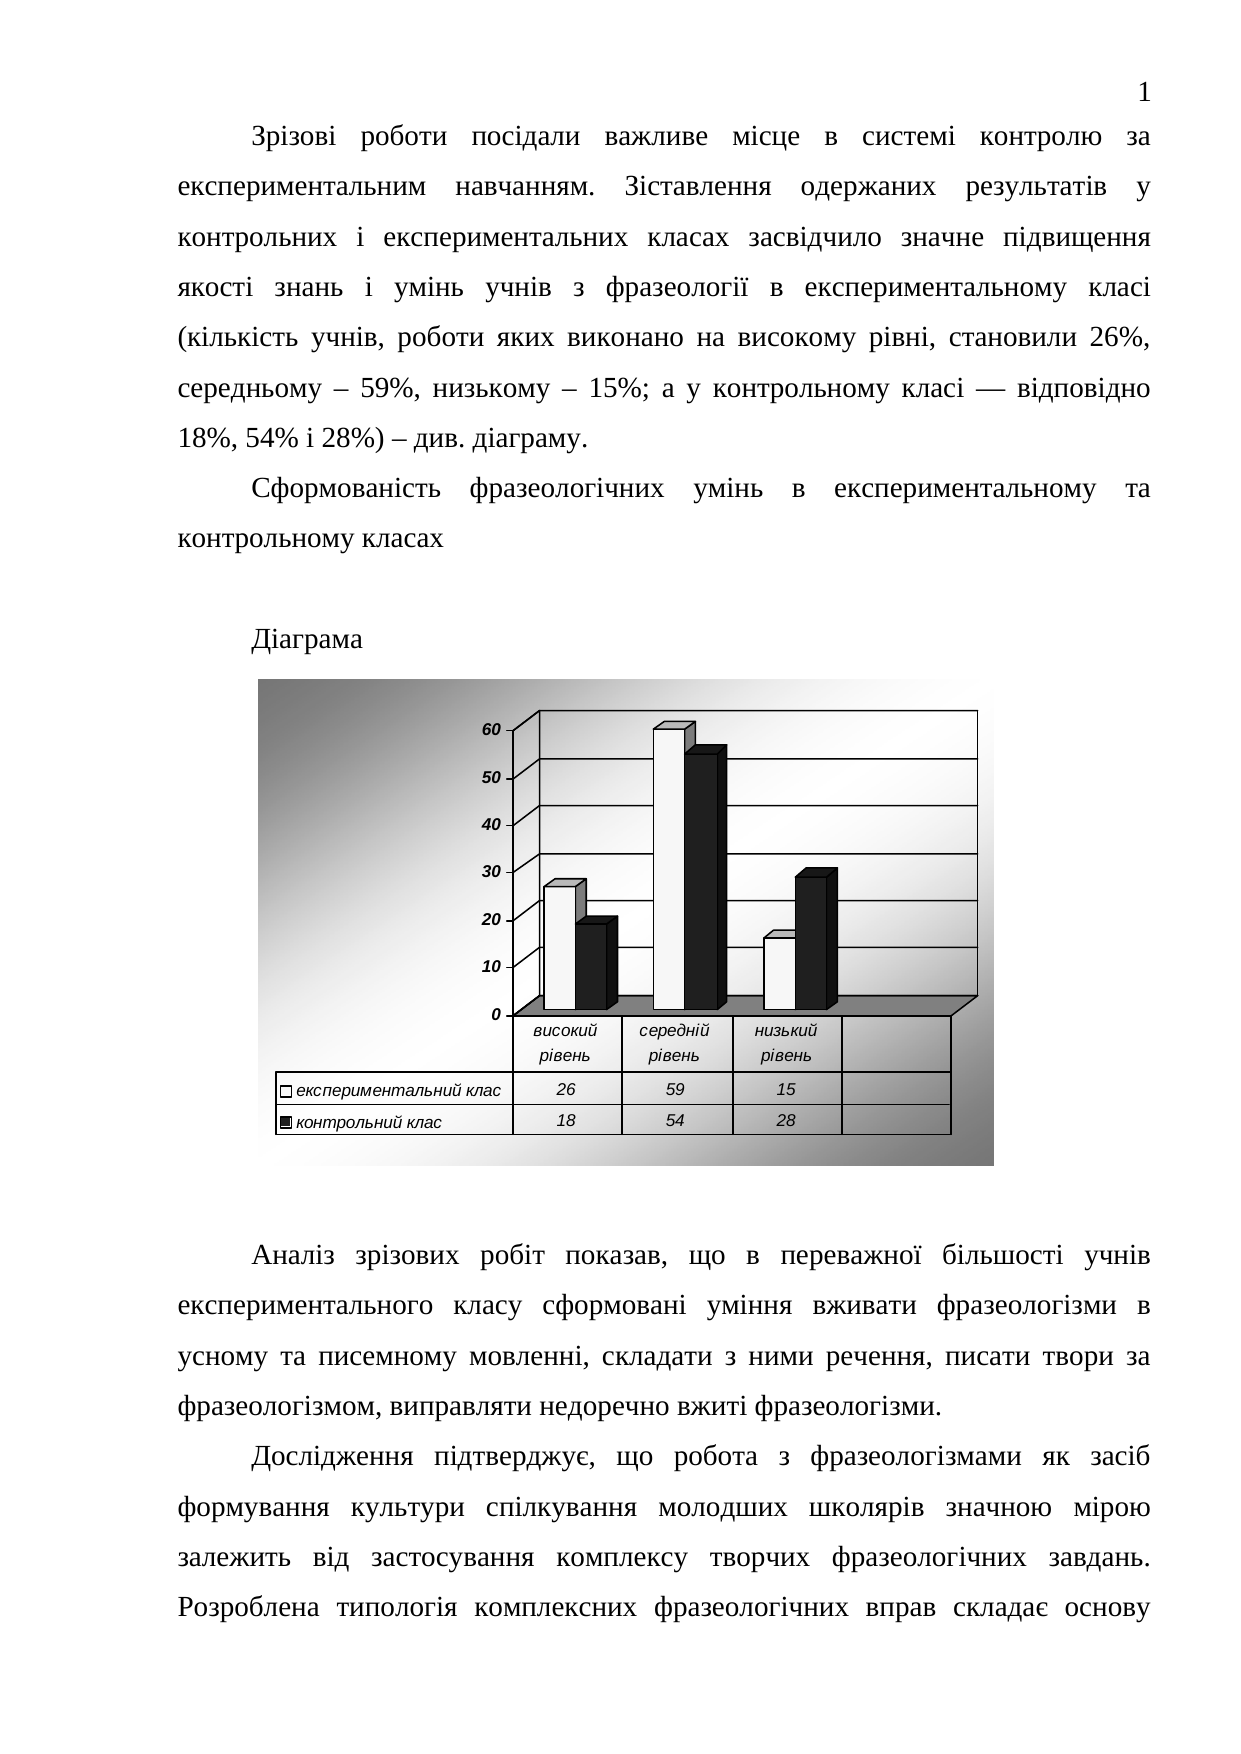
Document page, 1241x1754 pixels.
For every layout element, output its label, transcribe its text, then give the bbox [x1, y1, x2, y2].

text Зрізові роботи посідали важливе місце в системі контролю за експериментальним навчанням. Зіставлення одержаних результатів у контрольних і експериментальних класах засвідчило значне підвищення якості знань і умінь учнів з фразеології в експериментальному класі (кількість учнів, роботи яких виконано на високому рівні, становили 26%, середньому – 59%, низькому – 15%; а у контрольному класі — відповідно 18%, 54% і 28%) – див. діаграму. [177, 118, 1152, 453]
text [177, 1438, 1152, 1623]
text Сформованість фразеологічних умінь в експериментальному та контрольному класах [177, 470, 1152, 554]
text Діаграма [177, 621, 1152, 655]
text Аналіз зрізових робіт показав, що в переважної більшості учнів експериментального класу сформовані уміння вживати фразеологізми в усному та писемному мовленні, складати з ними речення, писати твори за фразеологізмом, виправляти недоречно вжиті фразеологізми. [177, 1237, 1152, 1422]
